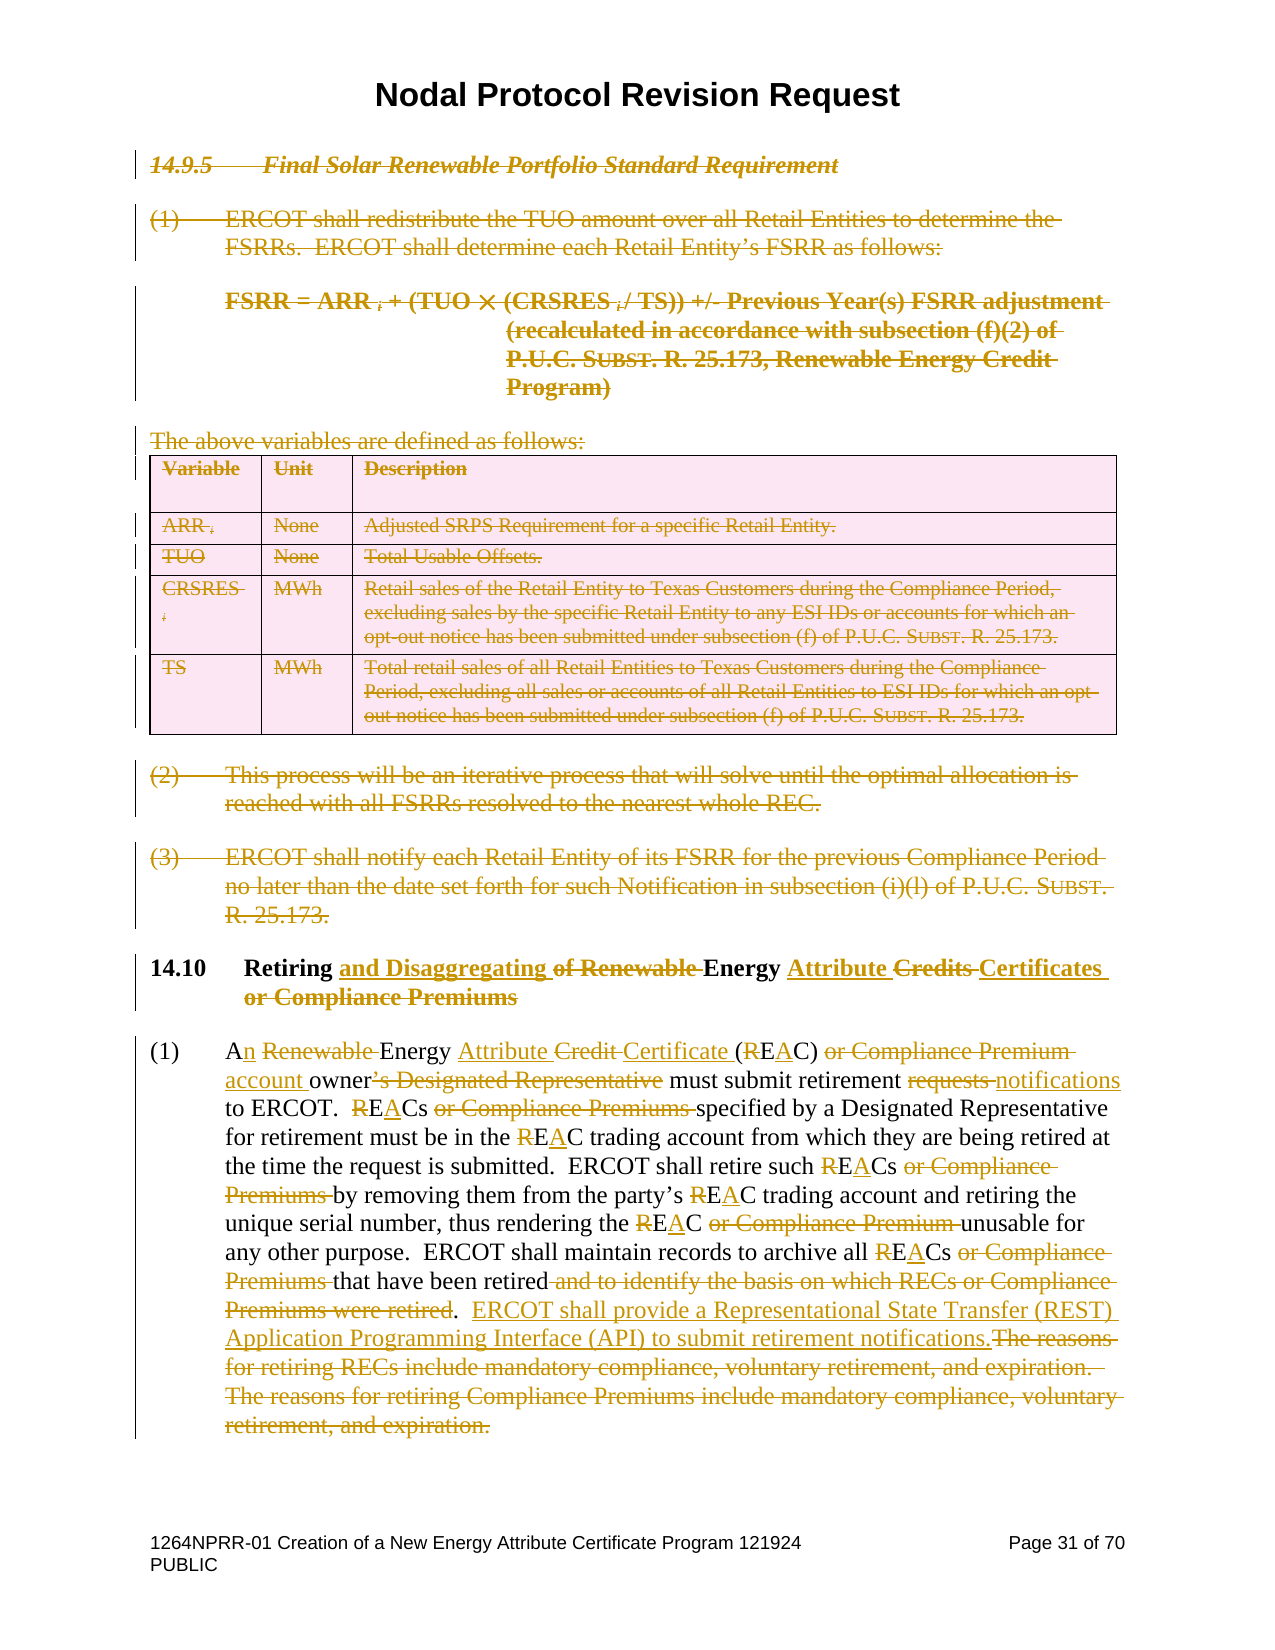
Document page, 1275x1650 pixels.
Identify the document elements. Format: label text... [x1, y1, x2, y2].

text (1) A Energy (EC) owner must submit retirement to ERCOT. ECs specified by a Designated Representative for retirement must be in the EC trading account from which they are being retired at the time the request is submitted. ERCOT shall retire such ECs by removing them from the party’s EC trading account and retiring the unique serial number, thus rendering the EC unusable for any other purpose. ERCOT shall maintain records to archive all ECs that have been retired. [150, 1036, 1125, 1438]
text 14.10 Retiring Energy [150, 953, 1125, 1011]
